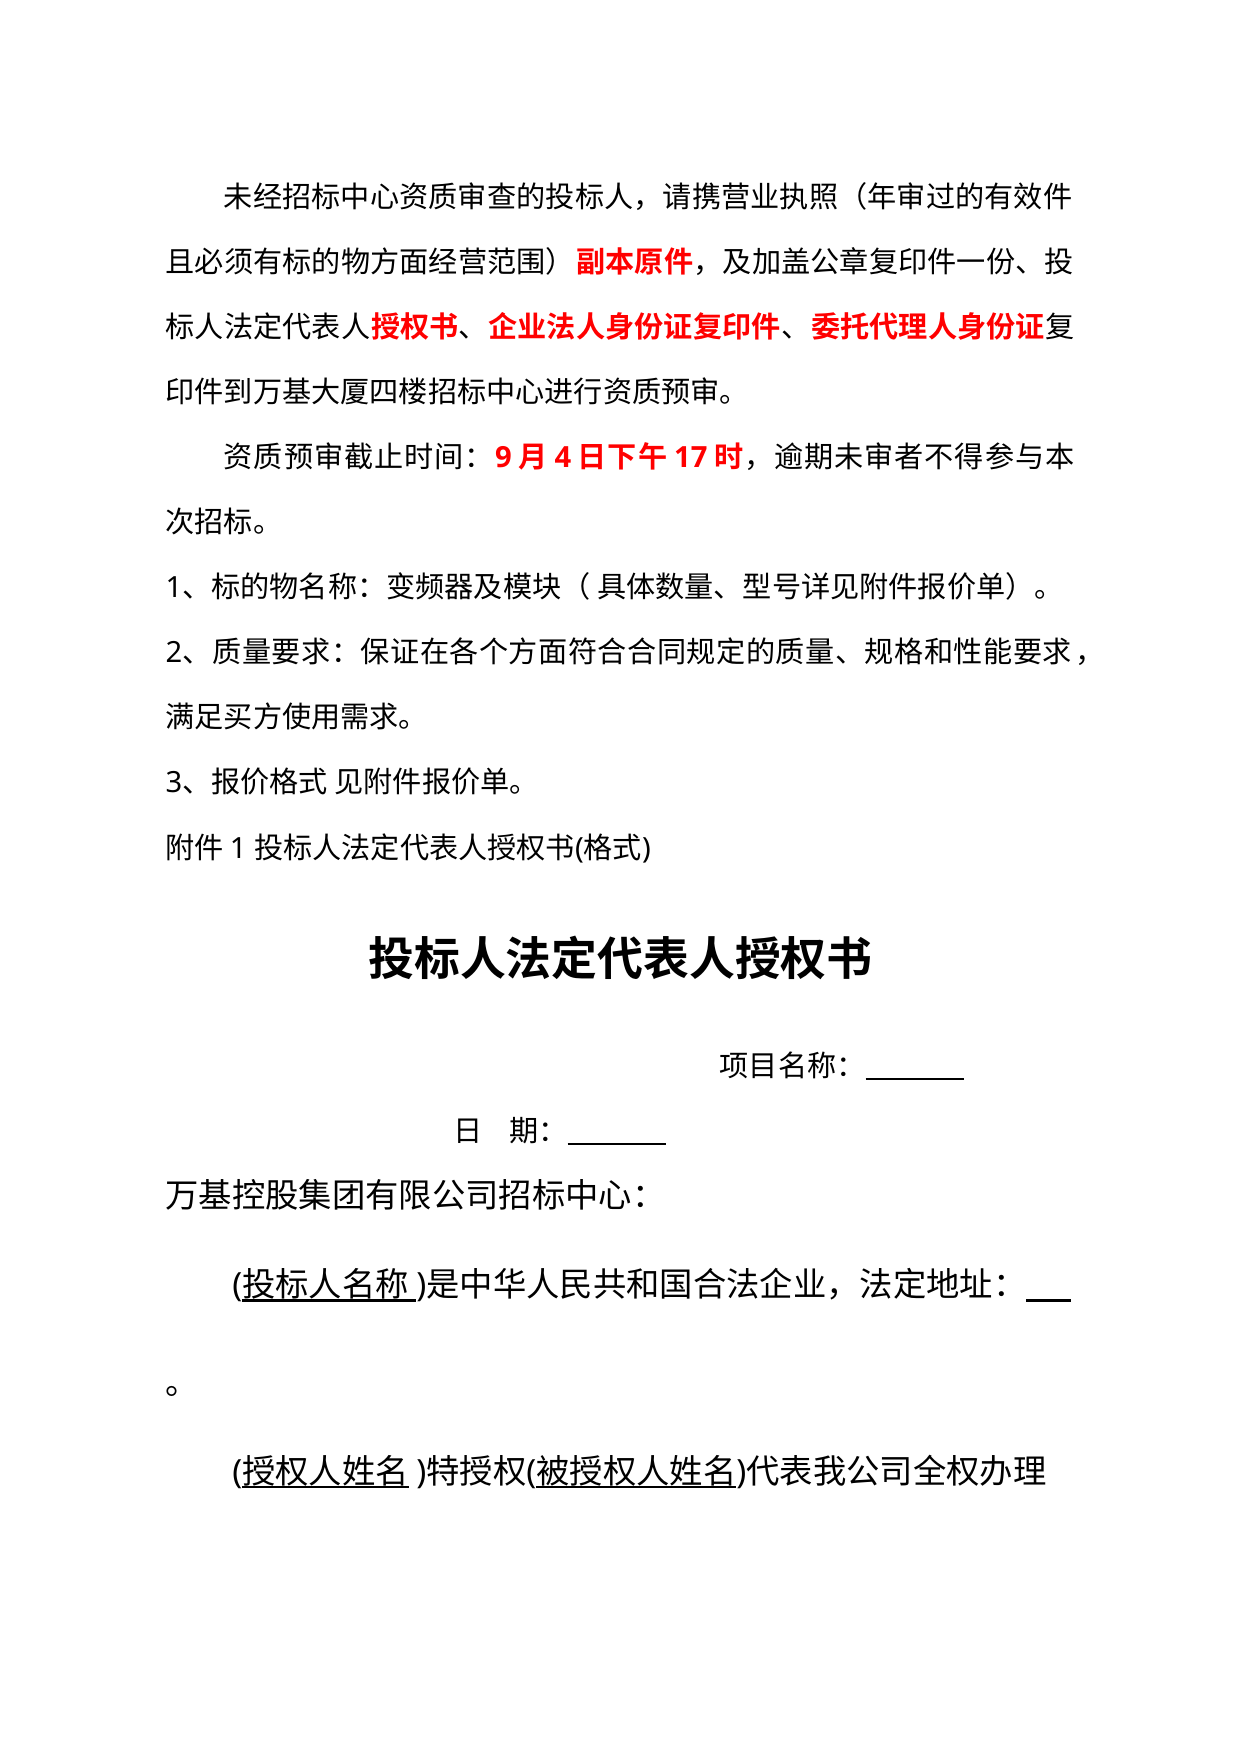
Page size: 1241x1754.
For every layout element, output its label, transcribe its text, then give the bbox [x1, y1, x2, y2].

text 日 期： [165, 1096, 1075, 1161]
title 附件1 投标人法定代表人授权书(格式) [165, 824, 1075, 867]
text 万基控股集团有限公司招标中心： [165, 1161, 1075, 1226]
title 投标人法定代表人授权书 [165, 932, 1075, 986]
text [165, 1436, 1075, 1501]
text (投标人名称 )是中华人民共和国合法企业，法定地址： 。 [165, 1250, 1075, 1412]
text 未经招标中心资质审查的投标人，请携营业执照（年审过的有效件且必须有标的物方面经营范围）副本原件，及加盖公章复印件一份、投标人法定代表人授权书、企业法人身份证复印件、委托代理人身份证复印件到万基大厦四楼招标中心进行资质预审。 [165, 162, 1075, 422]
text 3、报价格式 见附件报价单。 [165, 747, 1075, 812]
text 2、质量要求：保证在各个方面符合合同规定的质量、规格和性能要求，满足买方使用需求。 [165, 617, 1075, 747]
text 资质预审截止时间：9月4日下午17时，逾期未审者不得参与本次招标。 [165, 422, 1075, 552]
text 1、标的物名称：变频器及模块（ 具体数量、型号详见附件报价单）。 [165, 552, 1075, 617]
text 项目名称： [165, 1031, 1075, 1096]
